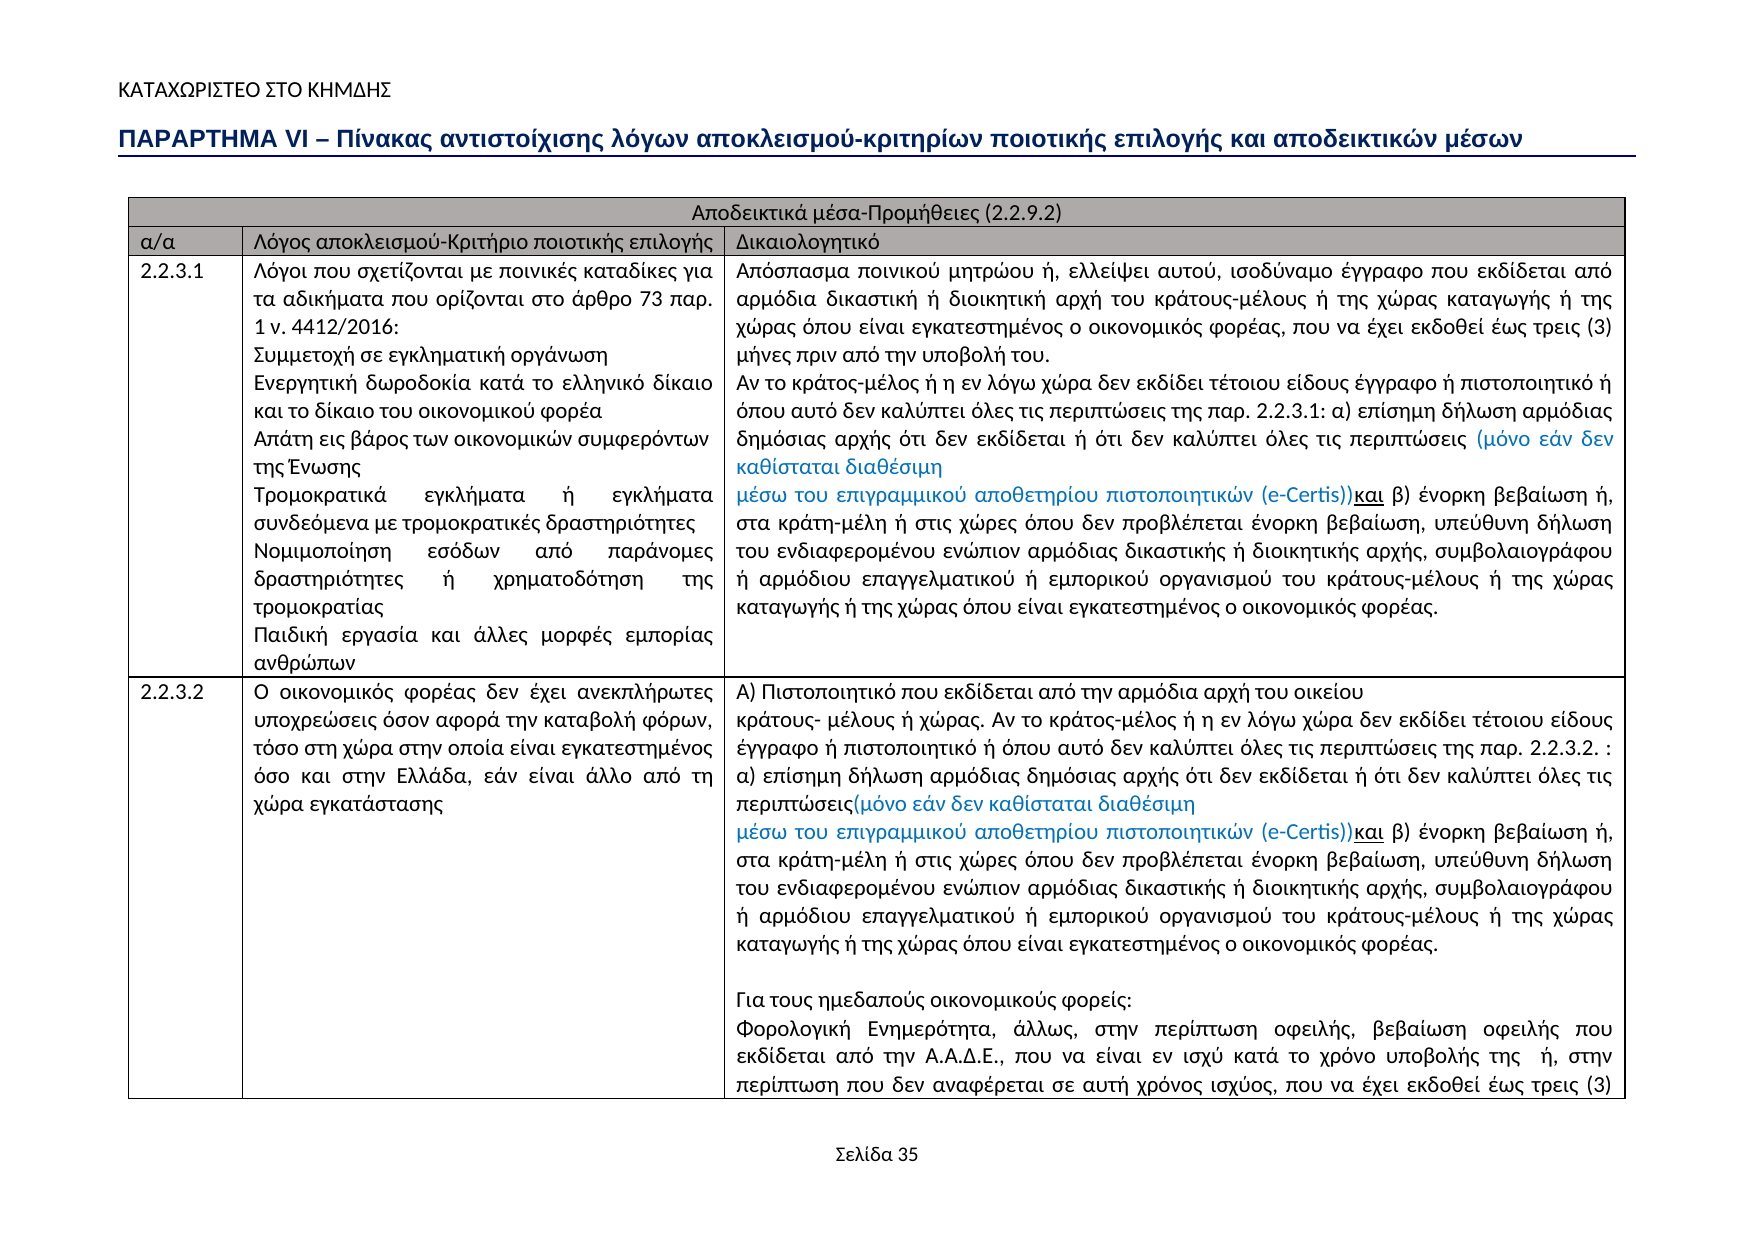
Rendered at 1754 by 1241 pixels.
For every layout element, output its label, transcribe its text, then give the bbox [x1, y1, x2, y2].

subtitle ΠΑΡΑΡΤΗΜΑ VI – Πίνακας αντιστοίχισης λόγων αποκλεισμού-κριτηρίων ποιοτικής επιλογής και αποδεικτικών μέσων [118, 124, 1636, 155]
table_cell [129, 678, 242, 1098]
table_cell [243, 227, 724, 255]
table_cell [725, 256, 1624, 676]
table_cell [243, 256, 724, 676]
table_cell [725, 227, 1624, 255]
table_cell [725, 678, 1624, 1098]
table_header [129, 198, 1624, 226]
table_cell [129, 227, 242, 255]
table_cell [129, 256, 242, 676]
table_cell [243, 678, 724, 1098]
